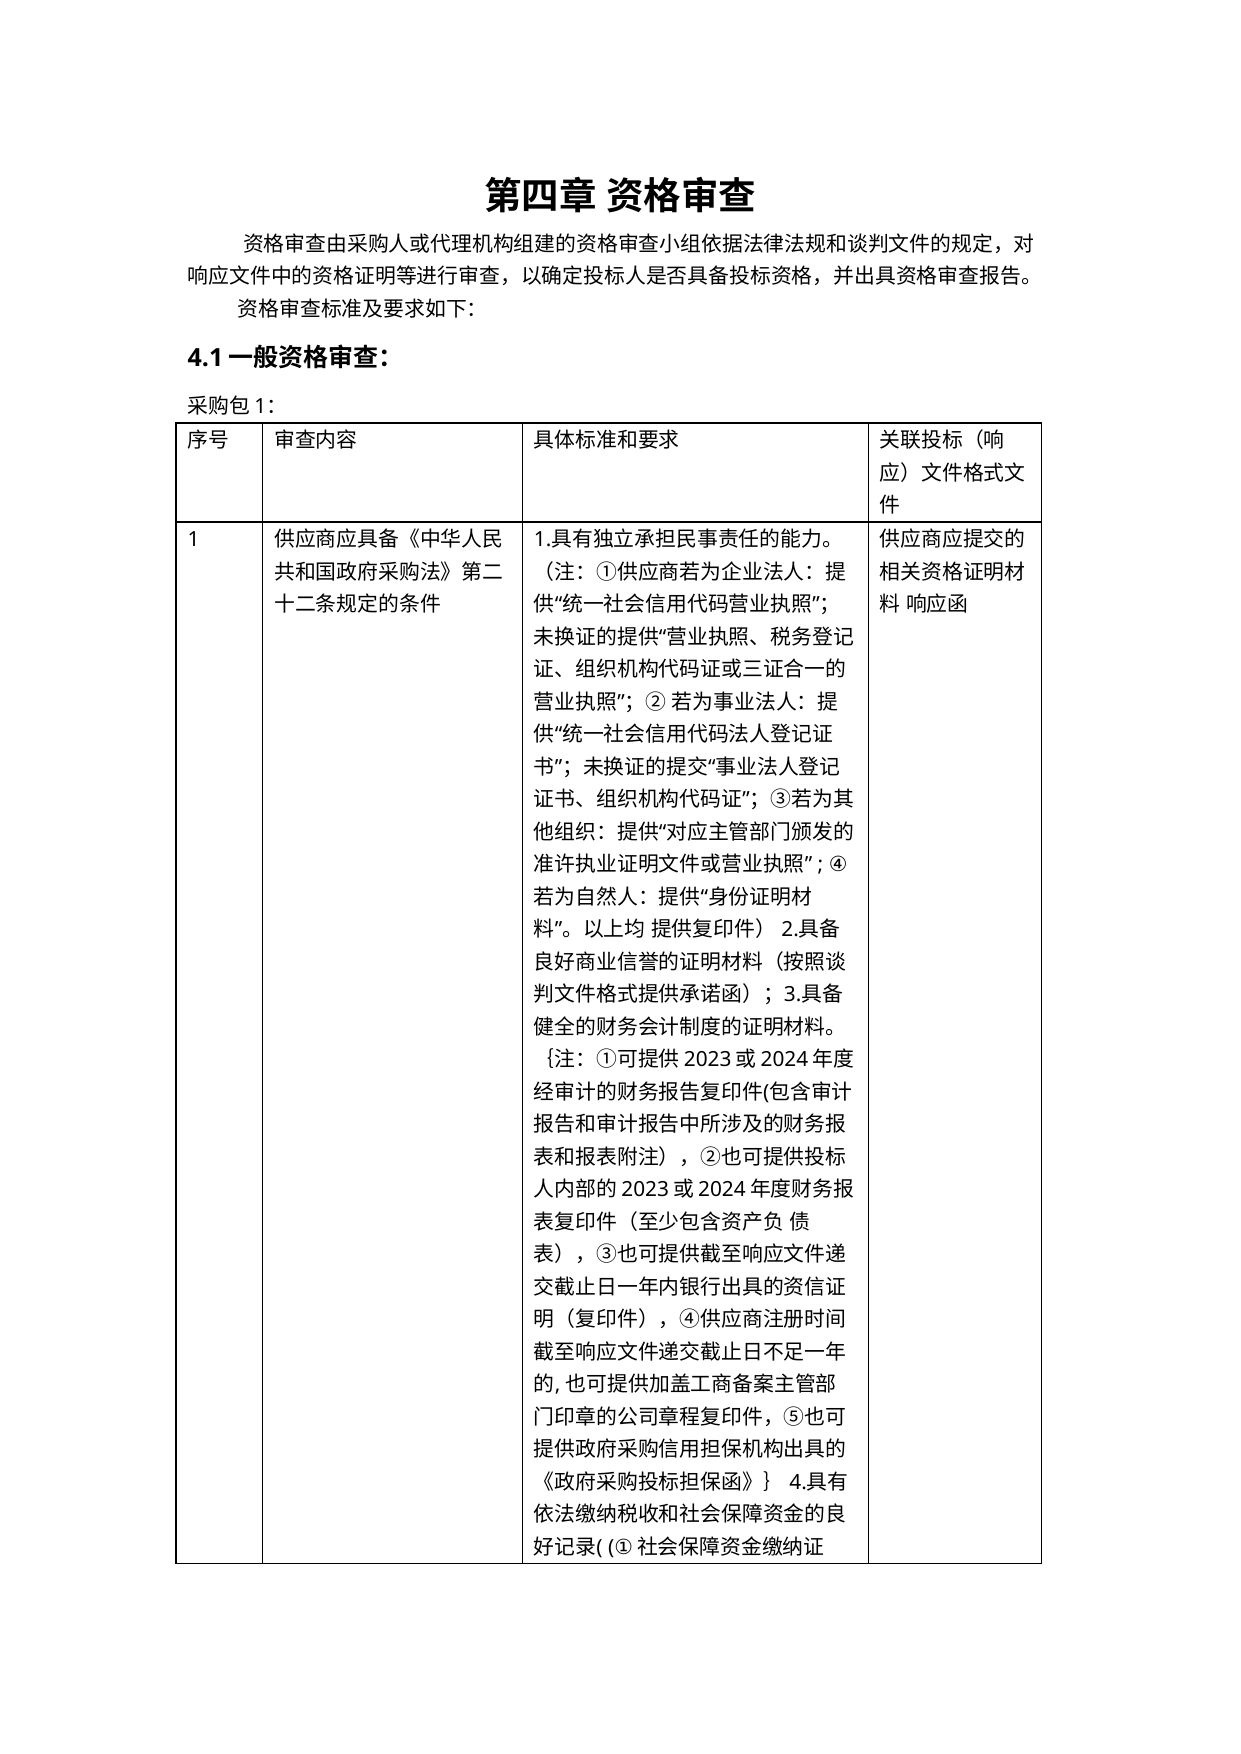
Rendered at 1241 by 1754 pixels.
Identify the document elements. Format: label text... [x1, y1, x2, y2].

table_header 具体标准和要求 [523, 424, 868, 521]
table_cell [263, 523, 522, 1563]
text 第四章 资格审查 [187, 162, 1053, 227]
table_header 审查内容 [263, 424, 522, 521]
text 资格审查由采购人或代理机构组建的资格审查小组依据法律法规和谈判文件的规定，对响应文件中的资格证明等进行审查，以确定投标人是否具备投标资格，并出具资格审查报告。 [187, 227, 1053, 292]
text 4.1一般资格审查： [187, 324, 1053, 389]
table_cell 1 [177, 523, 262, 1563]
table_header 序号 [177, 424, 262, 521]
table_cell 供应商应提交的相关资格证明材料 响应函 [869, 523, 1041, 1563]
table_header 关联投标（响应）文件格式文件 [869, 424, 1041, 521]
text 采购包1： [187, 389, 1053, 422]
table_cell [523, 523, 868, 1563]
text 资格审查标准及要求如下： [187, 292, 1053, 324]
